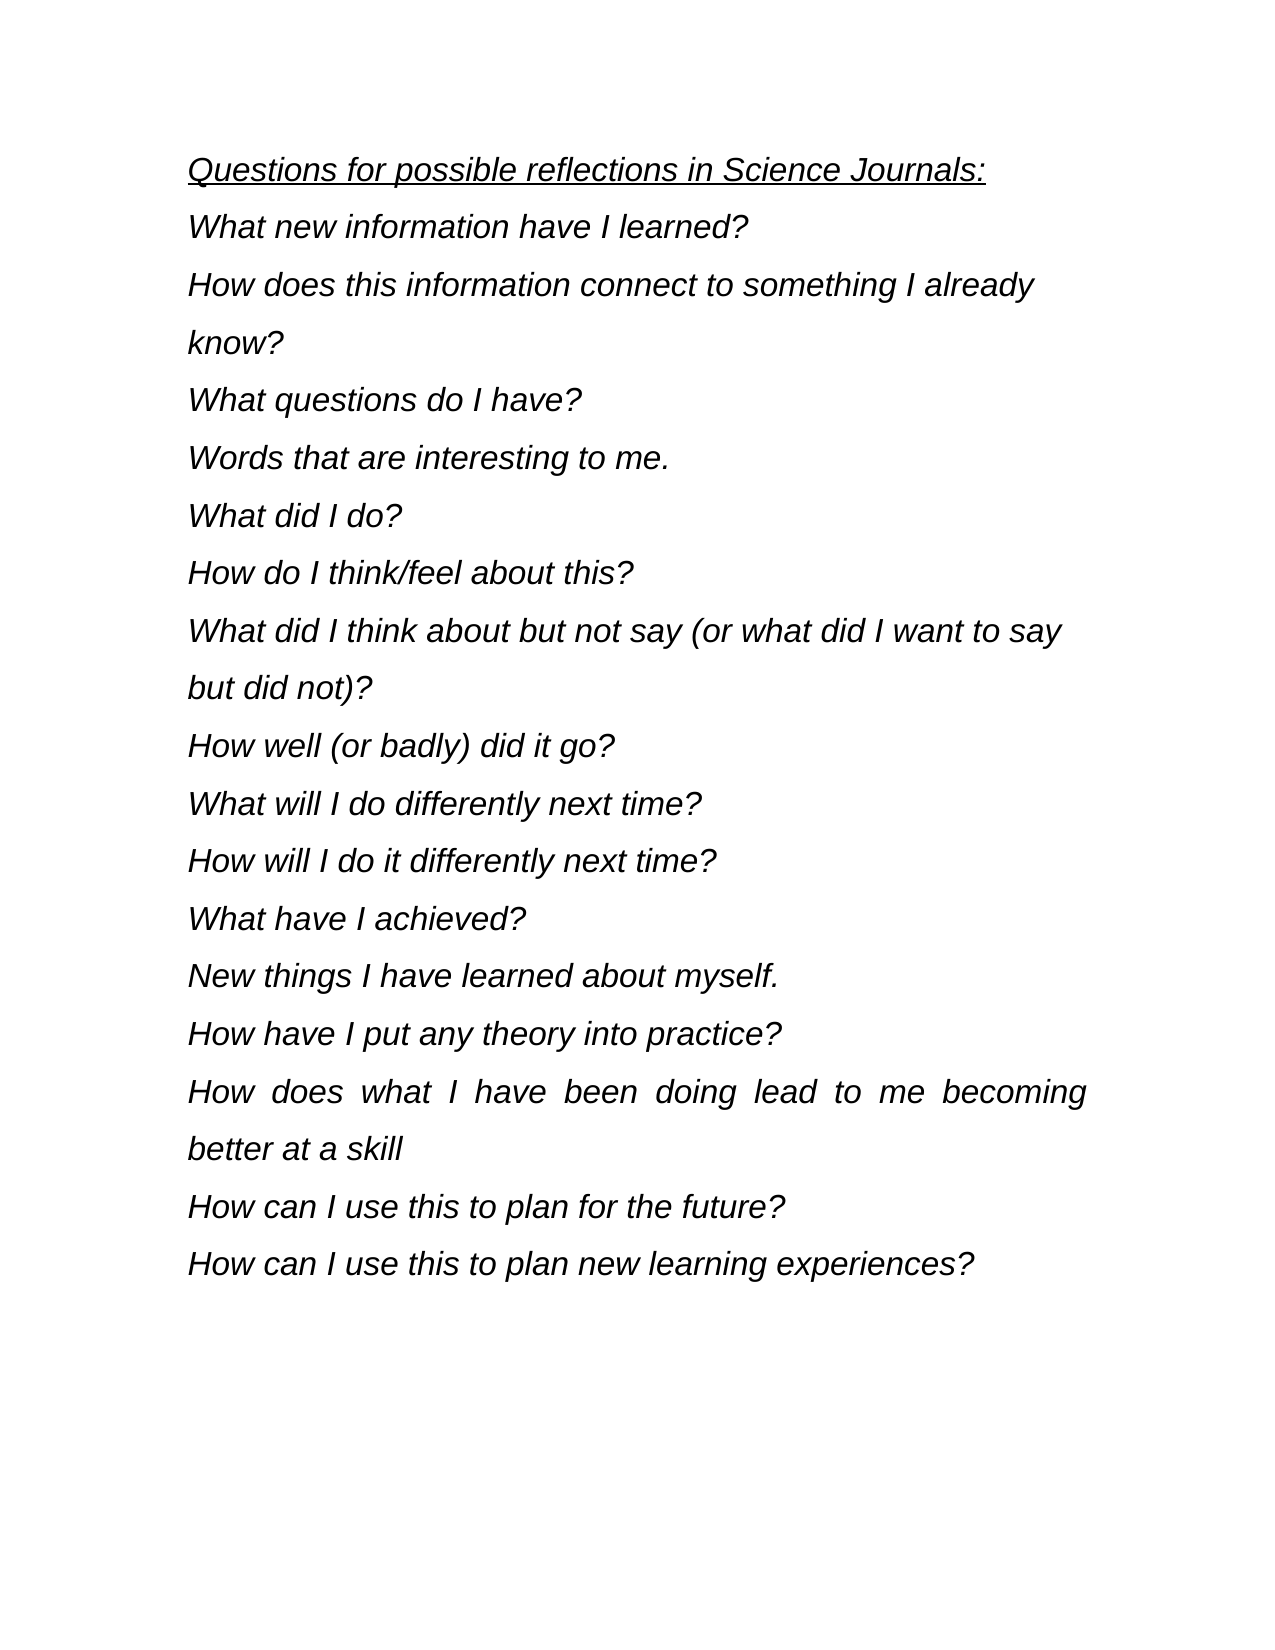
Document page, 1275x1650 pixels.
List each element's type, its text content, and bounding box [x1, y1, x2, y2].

text How have I put any theory into practice? [187, 1014, 1087, 1052]
text New things I have learned about myself. [187, 956, 1087, 995]
text Words that are interesting to me. [187, 438, 1087, 476]
text How will I do it differently next time? [187, 841, 1087, 880]
text What have I achieved? [187, 899, 1087, 937]
text What will I do differently next time? [187, 784, 1087, 822]
text What new information have I learned? [187, 208, 1087, 246]
text What did I think about but not say (or what did I want to say but did not)? [187, 611, 1087, 707]
text How does what I have been doing lead to me becoming better at a skill [187, 1072, 1087, 1168]
text How well (or badly) did it go? [187, 726, 1087, 764]
text What did I do? [187, 496, 1087, 534]
text Questions for possible reflections in Science Journals: [187, 150, 1087, 188]
text What questions do I have? [187, 380, 1087, 419]
text How does this information connect to something I already know? [187, 265, 1087, 361]
text How can I use this to plan for the future? [187, 1187, 1087, 1225]
text How do I think/feel about this? [187, 553, 1087, 592]
text How can I use this to plan new learning experiences? [187, 1244, 1087, 1283]
